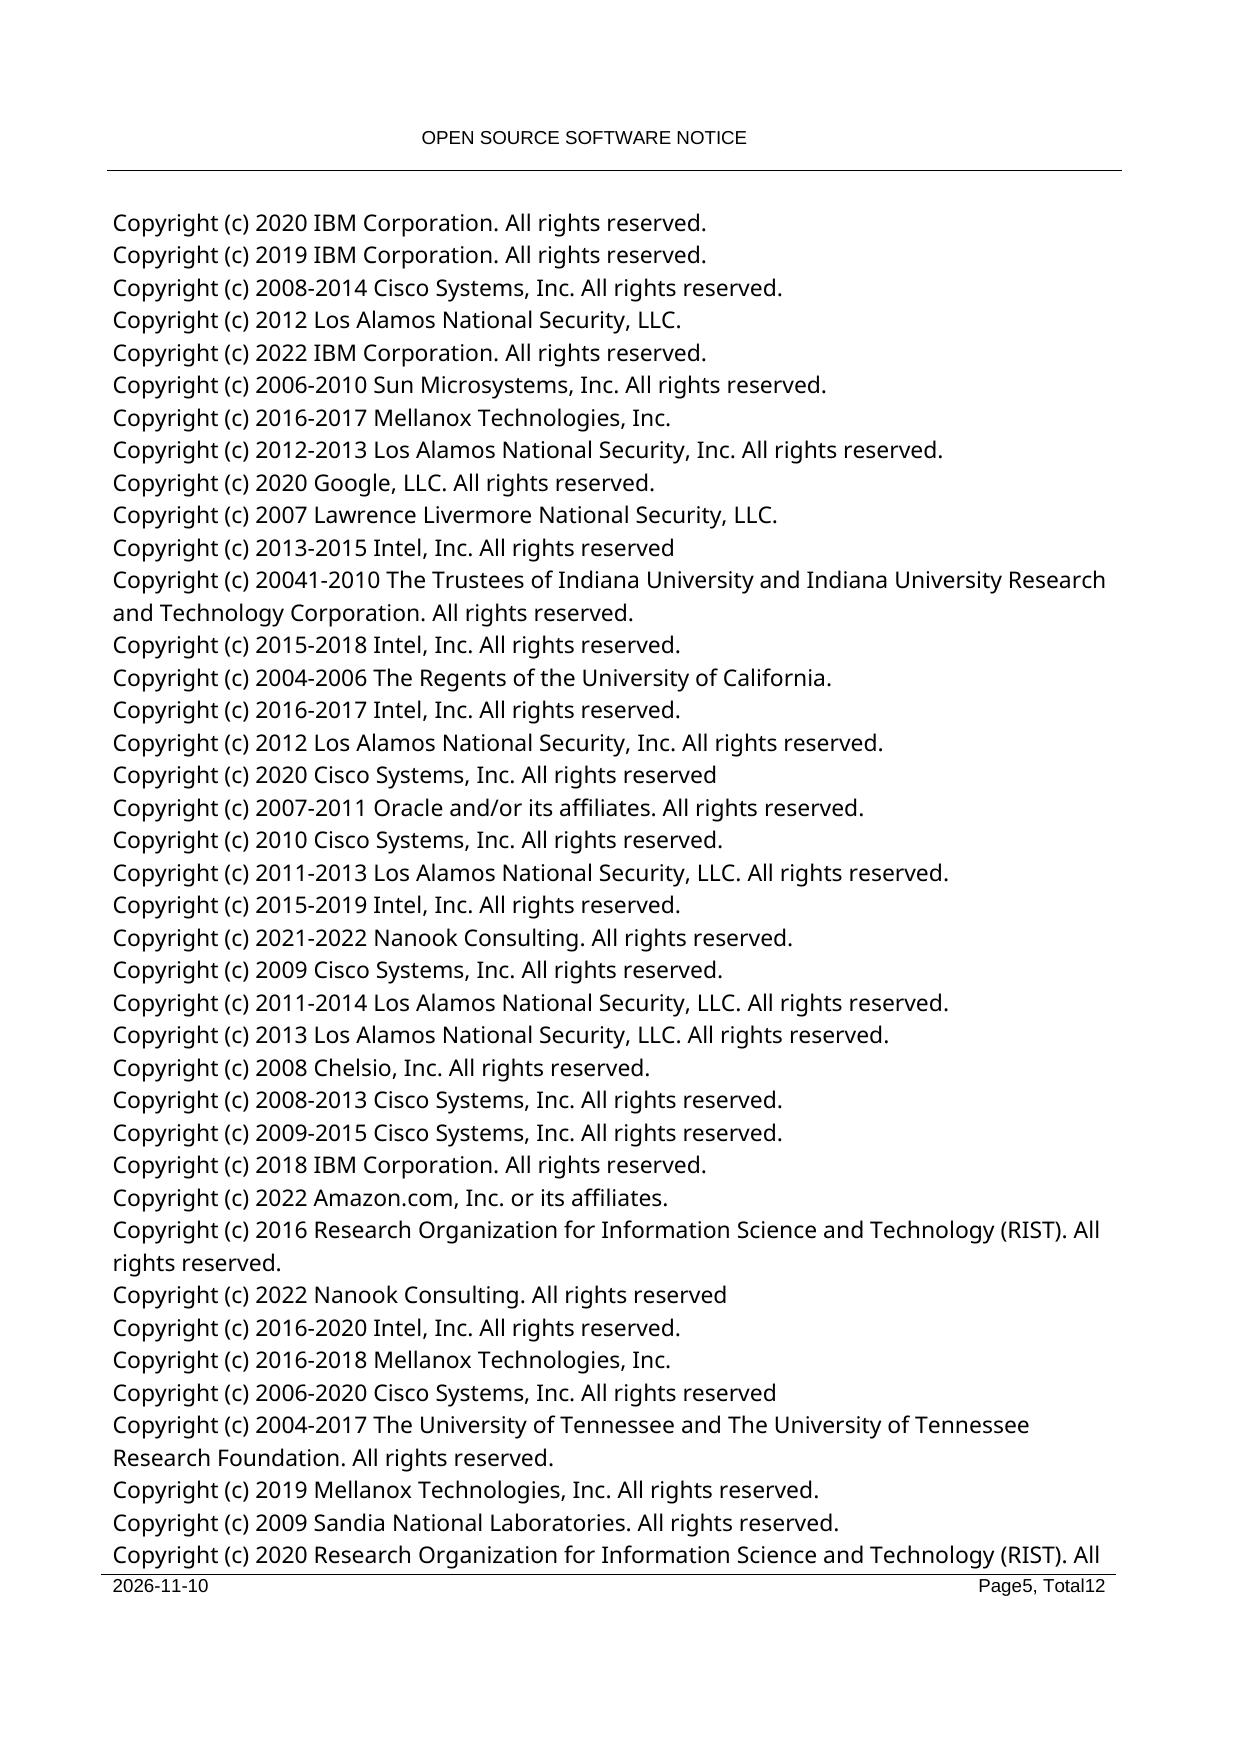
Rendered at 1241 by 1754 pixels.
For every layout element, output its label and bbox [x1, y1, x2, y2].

text [112, 206, 1128, 1571]
